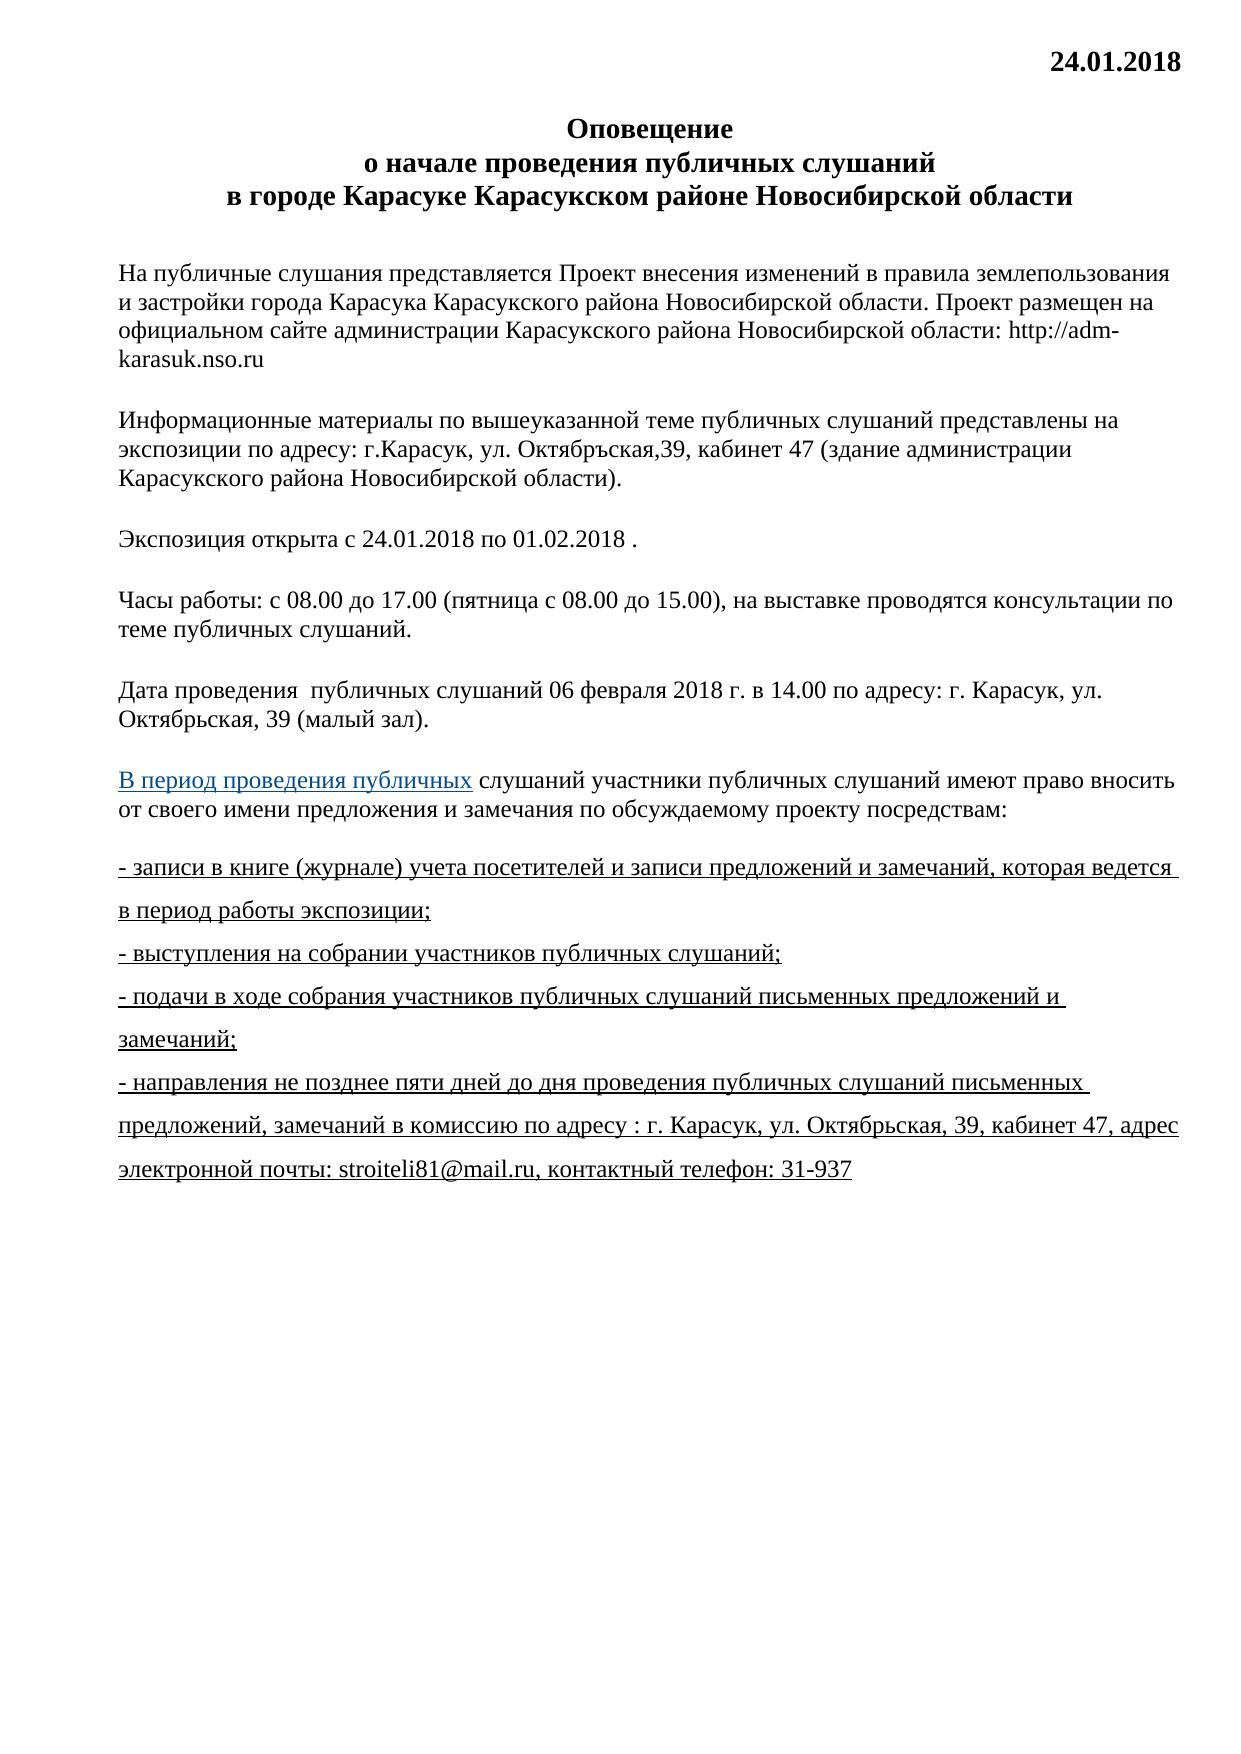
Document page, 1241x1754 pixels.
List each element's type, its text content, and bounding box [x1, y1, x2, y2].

text Дата проведения публичных слушаний 06 февраля 2018 г. в 14.00 по адресу: г. Карасук, ул. Октябрьская, 39 (малый зал). [118, 676, 1181, 733]
text Часы работы: с 08.00 до 17.00 (пятница с 08.00 до 15.00), на выставке проводятся консультации по теме публичных слушаний. [118, 586, 1181, 643]
text - подачи в ходе собрания участников публичных слушаний письменных предложений и замечаний; [118, 981, 1181, 1053]
text Информационные материалы по вышеуказанной теме публичных слушаний представлены на экспозиции по адресу: г.Карасук, ул. Октябръская,39, кабинет 47 (здание администрации Карасукского района Новосибирской области). [118, 406, 1181, 492]
text В период проведения публичных слушаний участники публичных слушаний имеют право вносить от своего имени предложения и замечания по обсуждаемому проекту посредствам: [118, 766, 1181, 823]
text 24.01.2018 [118, 44, 1181, 78]
text о начале проведения публичных слушаний [118, 145, 1181, 178]
text - выступления на собрании участников публичных слушаний; [118, 938, 1181, 967]
text - записи в книге (журнале) учета посетителей и записи предложений и замечаний, которая ведется в период работы экспозиции; [118, 852, 1181, 924]
text - направления не позднее пяти дней до дня проведения публичных слушаний письменных предложений, замечаний в комиссию по адресу : г. Карасук, ул. Октябрьская, 39, кабинет 47, адрес электронной почты: stroiteli81@mail.ru, контактный телефон: 31-937 [118, 1067, 1181, 1182]
text На публичные слушания представляется Проект внесения изменений в правила землепользования и застройки города Карасука Карасукского района Новосибирской области. Проект размещен на официальном сайте администрации Карасукского района Новосибирской области: http://adm-karasuk.nso.ru [118, 258, 1181, 373]
text Экспозиция открыта с 24.01.2018 по 01.02.2018 . [118, 524, 1181, 553]
text Оповещение [118, 111, 1181, 145]
text в городе Карасуке Карасукском районе Новосибирской области [118, 178, 1181, 212]
